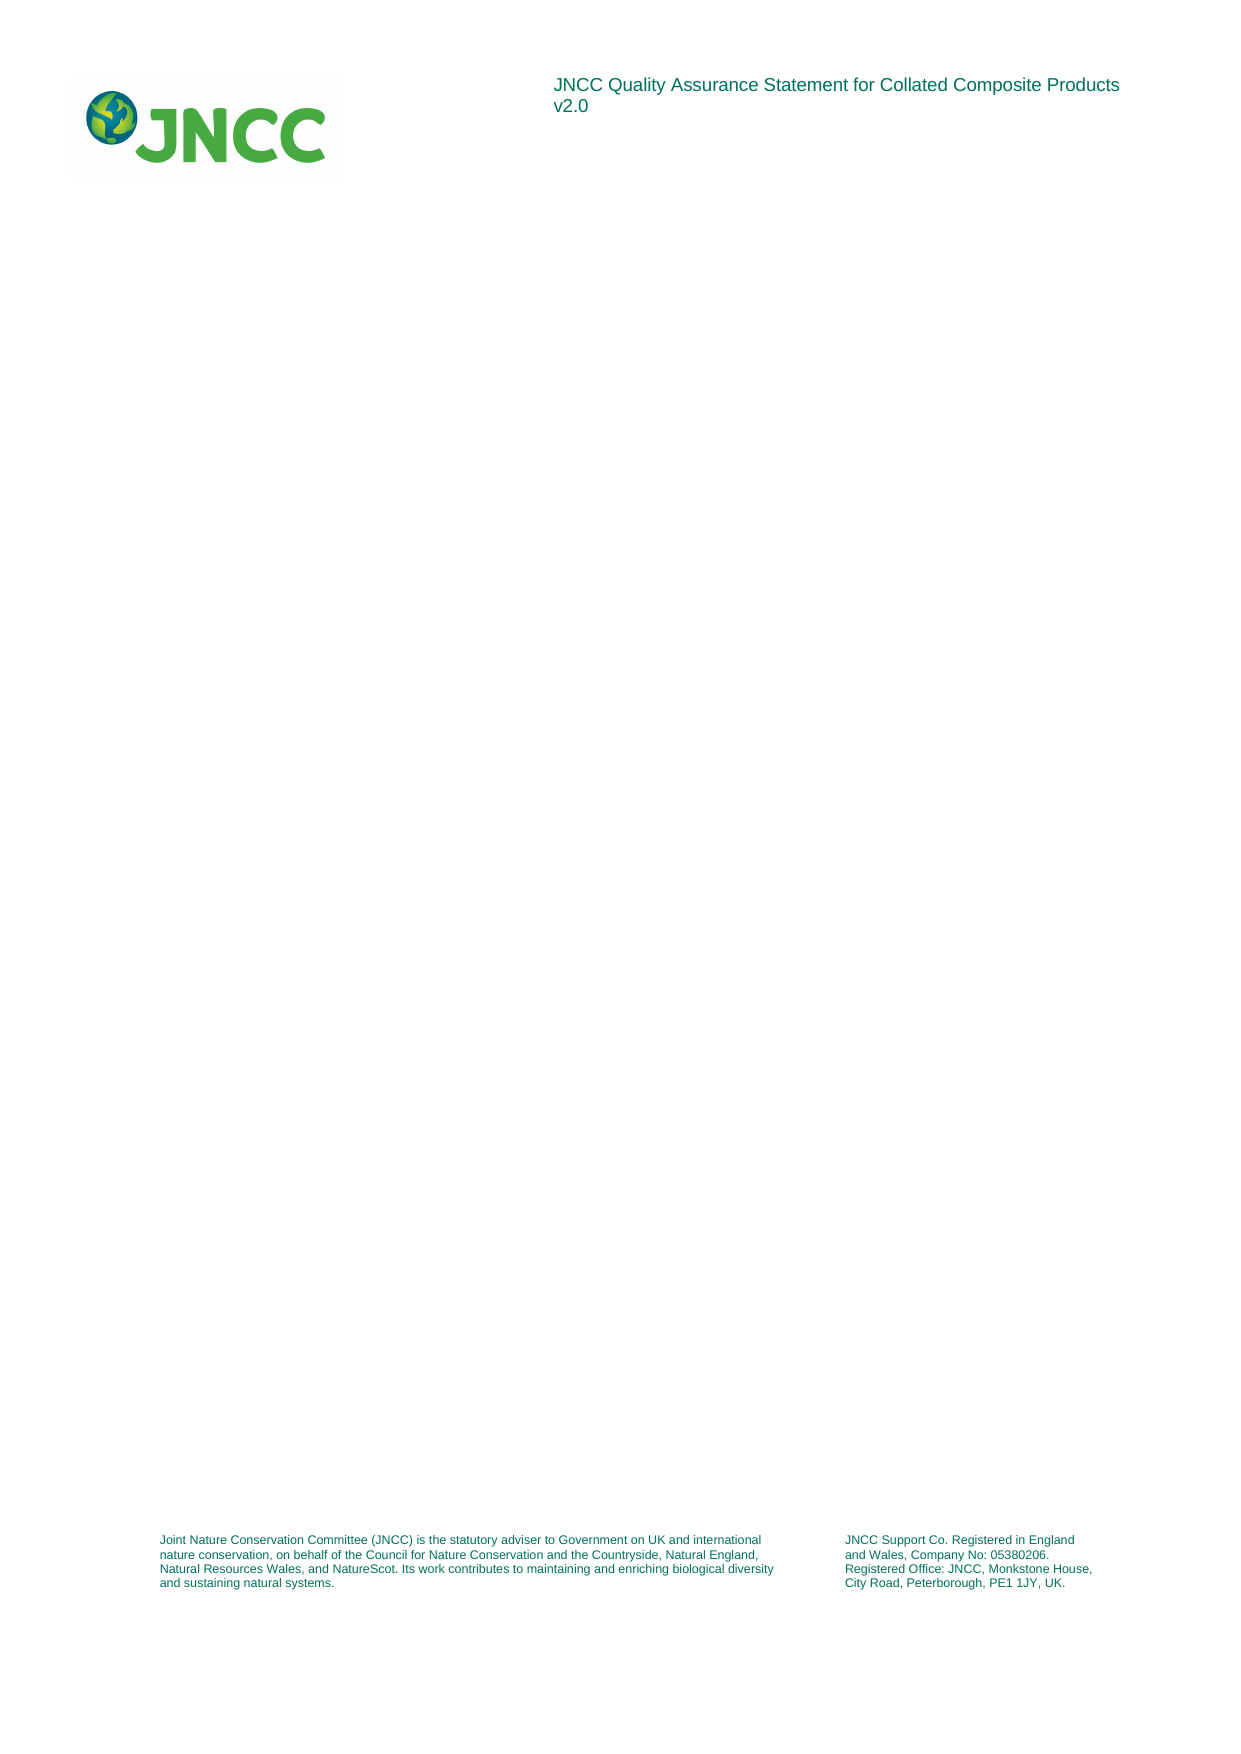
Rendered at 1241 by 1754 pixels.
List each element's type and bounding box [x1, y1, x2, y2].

picture [69, 73, 342, 180]
